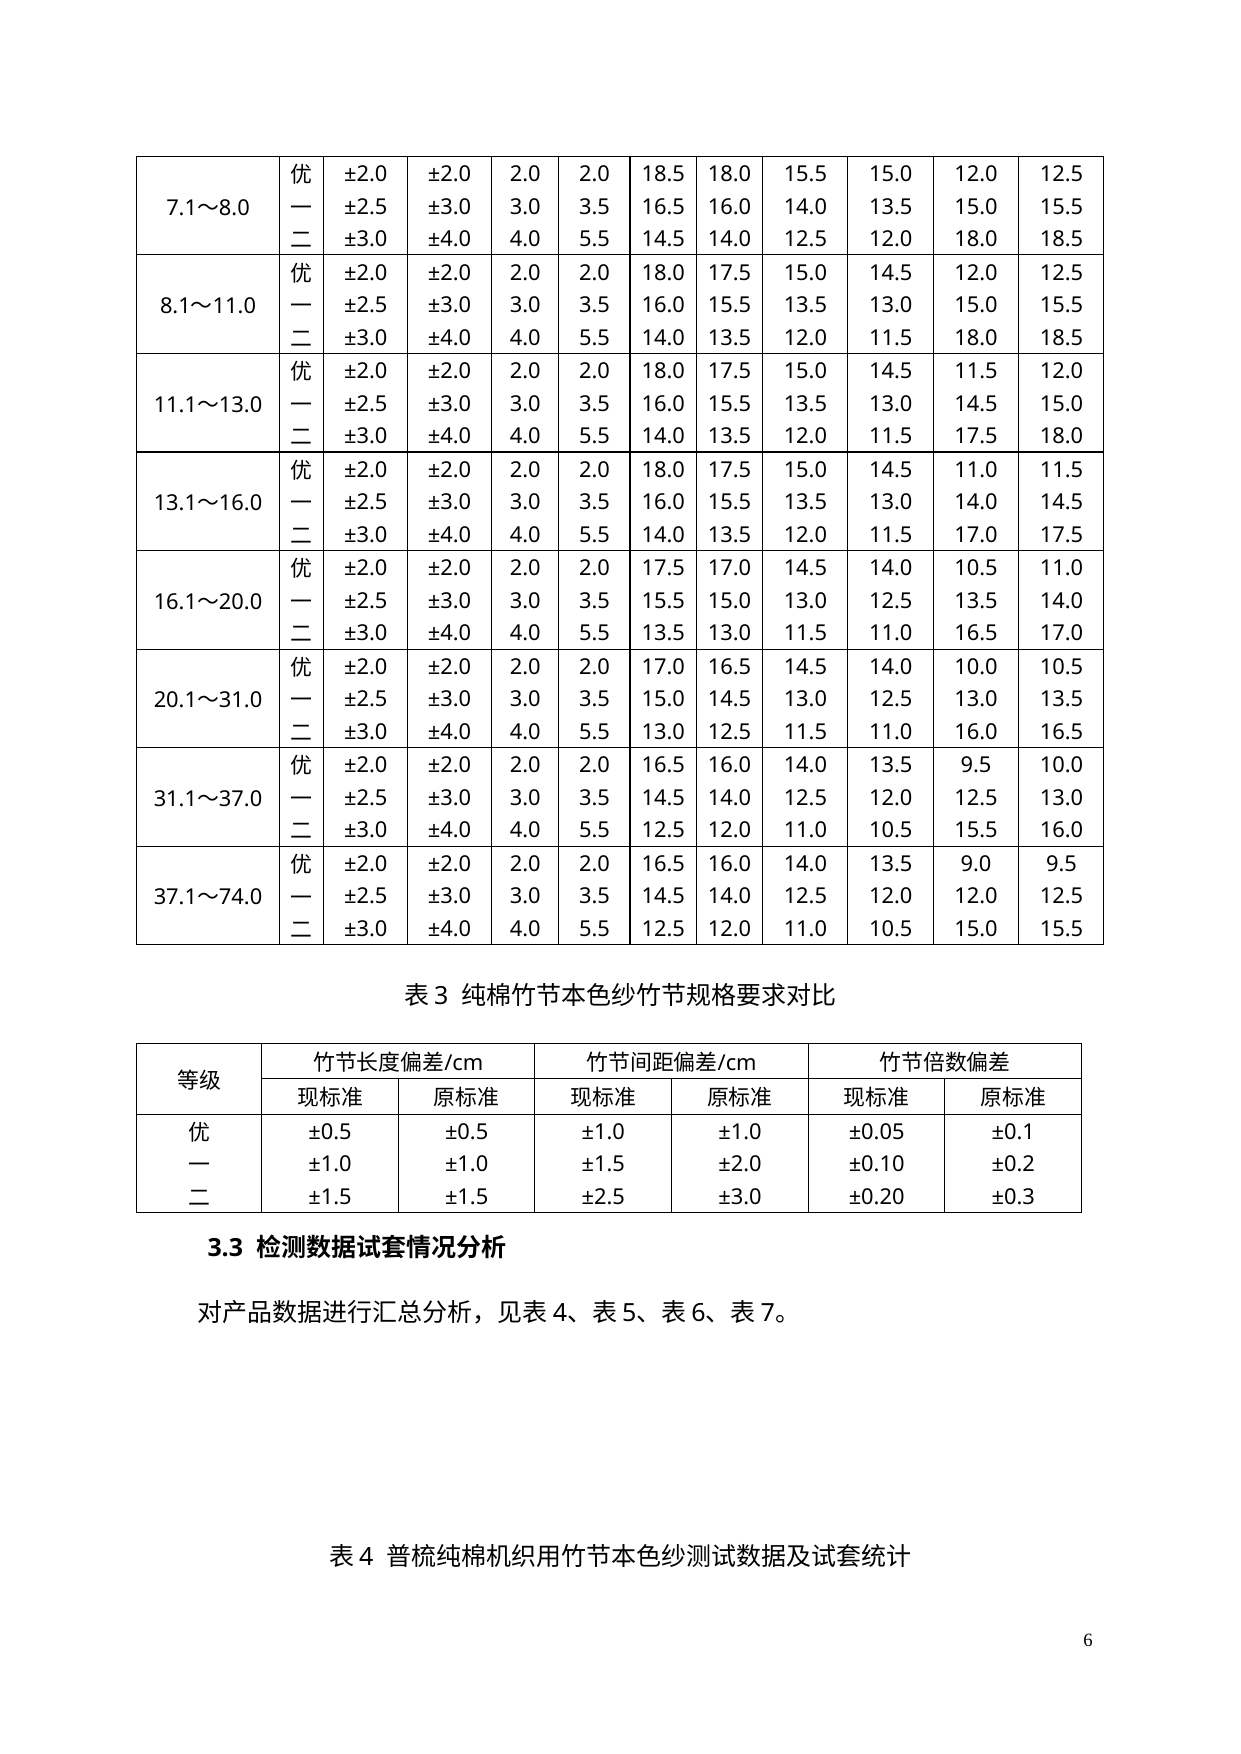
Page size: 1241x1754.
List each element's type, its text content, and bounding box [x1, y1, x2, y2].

table_cell 16.1～20.0 [137, 551, 279, 648]
table_cell 原标准 [399, 1079, 534, 1113]
table_cell ±2.0 ±2.5 ±3.0 [324, 157, 407, 254]
table_cell 15.0 13.5 12.0 [763, 354, 847, 451]
table_cell ±2.0 ±3.0 ±4.0 [408, 255, 491, 353]
table_cell 2.0 3.0 4.0 [492, 255, 558, 353]
table_cell ±0.05 ±0.10 ±0.20 [809, 1115, 944, 1212]
table_cell 17.0 15.0 13.0 [697, 551, 762, 648]
table_cell 2.0 3.0 4.0 [492, 157, 558, 254]
table_cell 18.5 16.5 14.5 [631, 157, 696, 254]
table_cell ±2.0 ±2.5 ±3.0 [324, 650, 407, 747]
table_cell 14.5 13.0 11.5 [763, 551, 847, 648]
table_cell ±2.0 ±2.5 ±3.0 [324, 354, 407, 451]
table_cell 16.5 14.5 12.5 [697, 650, 762, 747]
table_cell 优 一 二 [137, 1115, 261, 1212]
table_cell 17.0 15.0 13.0 [631, 650, 696, 747]
table_cell 原标准 [672, 1079, 808, 1113]
table_cell 15.0 13.5 12.0 [763, 453, 847, 550]
table_cell 12.5 15.5 18.5 [1019, 157, 1103, 254]
table_cell 原标准 [945, 1079, 1081, 1113]
table_cell 18.0 16.0 14.0 [631, 354, 696, 451]
table_cell 优 一 二 [280, 847, 323, 944]
table_cell 9.5 12.5 15.5 [1019, 847, 1103, 944]
table_cell 2.0 3.5 5.5 [559, 847, 629, 944]
table_cell 15.0 13.5 12.0 [848, 157, 933, 254]
table_cell ±2.0 ±3.0 ±4.0 [408, 453, 491, 550]
table_cell 8.1～11.0 [137, 255, 279, 353]
table_cell 2.0 3.5 5.5 [559, 748, 629, 846]
table_cell 11.0 14.0 17.0 [1019, 551, 1103, 648]
table_cell 14.5 13.0 11.5 [763, 650, 847, 747]
text 表3 纯棉竹节本色纱竹节规格要求对比 [148, 961, 1093, 1026]
table_cell 16.5 14.5 12.5 [631, 748, 696, 846]
table_cell 17.5 15.5 13.5 [697, 354, 762, 451]
table_cell 现标准 [262, 1079, 398, 1113]
table_cell 20.1～31.0 [137, 650, 279, 747]
table_cell ±0.5 ±1.0 ±1.5 [262, 1115, 398, 1212]
table_cell ±2.0 ±2.5 ±3.0 [324, 453, 407, 550]
table_cell 16.0 14.0 12.0 [697, 847, 762, 944]
table_cell 11.0 14.0 17.0 [934, 453, 1018, 550]
table_cell 2.0 3.5 5.5 [559, 157, 629, 254]
table_cell 7.1～8.0 [137, 157, 279, 254]
table_cell ±2.0 ±3.0 ±4.0 [408, 551, 491, 648]
table_cell 13.5 12.0 10.5 [848, 847, 933, 944]
table_cell 2.0 3.0 4.0 [492, 551, 558, 648]
table_cell 16.0 14.0 12.0 [697, 748, 762, 846]
table_cell 12.0 15.0 18.0 [934, 255, 1018, 353]
table_cell ±2.0 ±3.0 ±4.0 [408, 847, 491, 944]
table_cell 10.0 13.0 16.0 [934, 650, 1018, 747]
table_cell 优 一 二 [280, 748, 323, 846]
table_cell ±2.0 ±3.0 ±4.0 [408, 650, 491, 747]
table_cell 2.0 3.5 5.5 [559, 650, 629, 747]
table_cell 9.0 12.0 15.0 [934, 847, 1018, 944]
table_cell 15.0 13.5 12.0 [763, 255, 847, 353]
table_cell 优 一 二 [280, 157, 323, 254]
table_cell 10.0 13.0 16.0 [1019, 748, 1103, 846]
table_cell 12.0 15.0 18.0 [1019, 354, 1103, 451]
table_cell ±1.0 ±2.0 ±3.0 [672, 1115, 808, 1212]
table_cell 14.5 13.0 11.5 [848, 354, 933, 451]
table_cell ±1.0 ±1.5 ±2.5 [535, 1115, 671, 1212]
table_cell 12.5 15.5 18.5 [1019, 255, 1103, 353]
table_cell 14.5 13.0 11.5 [848, 453, 933, 550]
table_cell 2.0 3.0 4.0 [492, 650, 558, 747]
table_cell 12.0 15.0 18.0 [934, 157, 1018, 254]
table_cell 现标准 [535, 1079, 671, 1113]
text 对产品数据进行汇总分析，见表4、表5、表6、表7。 [148, 1278, 1093, 1343]
table_cell 11.1～13.0 [137, 354, 279, 451]
table_cell 18.0 16.0 14.0 [697, 157, 762, 254]
table_cell 17.5 15.5 13.5 [697, 255, 762, 353]
table_cell 2.0 3.5 5.5 [559, 255, 629, 353]
table_header 竹节长度偏差/cm [262, 1044, 534, 1078]
table_cell 优 一 二 [280, 551, 323, 648]
table_cell 2.0 3.0 4.0 [492, 748, 558, 846]
table_cell 16.5 14.5 12.5 [631, 847, 696, 944]
table_cell 17.5 15.5 13.5 [697, 453, 762, 550]
table_cell 14.0 12.5 11.0 [763, 847, 847, 944]
table_cell 11.5 14.5 17.5 [1019, 453, 1103, 550]
table_cell 2.0 3.5 5.5 [559, 551, 629, 648]
table_cell 10.5 13.5 16.5 [934, 551, 1018, 648]
table_cell 18.0 16.0 14.0 [631, 255, 696, 353]
table_cell 14.0 12.5 11.0 [763, 748, 847, 846]
table_cell 现标准 [809, 1079, 944, 1113]
table_cell 优 一 二 [280, 255, 323, 353]
table_cell ±0.5 ±1.0 ±1.5 [399, 1115, 534, 1212]
table_cell ±2.0 ±3.0 ±4.0 [408, 354, 491, 451]
table_cell 11.5 14.5 17.5 [934, 354, 1018, 451]
table_cell ±2.0 ±3.0 ±4.0 [408, 748, 491, 846]
table_cell ±2.0 ±2.5 ±3.0 [324, 748, 407, 846]
table_cell ±2.0 ±2.5 ±3.0 [324, 847, 407, 944]
table_cell 15.5 14.0 12.5 [763, 157, 847, 254]
table_cell 31.1～37.0 [137, 748, 279, 846]
text 3.3 检测数据试套情况分析 [148, 1213, 1093, 1278]
text 表4 普梳纯棉机织用竹节本色纱测试数据及试套统计 [148, 1522, 1093, 1587]
table_cell 18.0 16.0 14.0 [631, 453, 696, 550]
table_cell 2.0 3.5 5.5 [559, 354, 629, 451]
table_cell ±2.0 ±2.5 ±3.0 [324, 551, 407, 648]
table_cell 2.0 3.0 4.0 [492, 453, 558, 550]
table_cell 优 一 二 [280, 453, 323, 550]
table_header 竹节倍数偏差 [809, 1044, 1081, 1078]
table_cell 13.1～16.0 [137, 453, 279, 550]
table_cell ±0.1 ±0.2 ±0.3 [945, 1115, 1081, 1212]
table_cell 37.1～74.0 [137, 847, 279, 944]
table_cell ±2.0 ±3.0 ±4.0 [408, 157, 491, 254]
table_cell 2.0 3.0 4.0 [492, 847, 558, 944]
table_cell 13.5 12.0 10.5 [848, 748, 933, 846]
table_cell 14.5 13.0 11.5 [848, 255, 933, 353]
table_cell 2.0 3.5 5.5 [559, 453, 629, 550]
table_cell 10.5 13.5 16.5 [1019, 650, 1103, 747]
table_cell 优 一 二 [280, 354, 323, 451]
table_cell 9.5 12.5 15.5 [934, 748, 1018, 846]
table_header 等级 [137, 1044, 261, 1113]
table_cell 优 一 二 [280, 650, 323, 747]
table_cell 14.0 12.5 11.0 [848, 551, 933, 648]
table_cell 2.0 3.0 4.0 [492, 354, 558, 451]
table_header 竹节间距偏差/cm [535, 1044, 808, 1078]
table_cell 17.5 15.5 13.5 [631, 551, 696, 648]
table_cell ±2.0 ±2.5 ±3.0 [324, 255, 407, 353]
table_cell 14.0 12.5 11.0 [848, 650, 933, 747]
